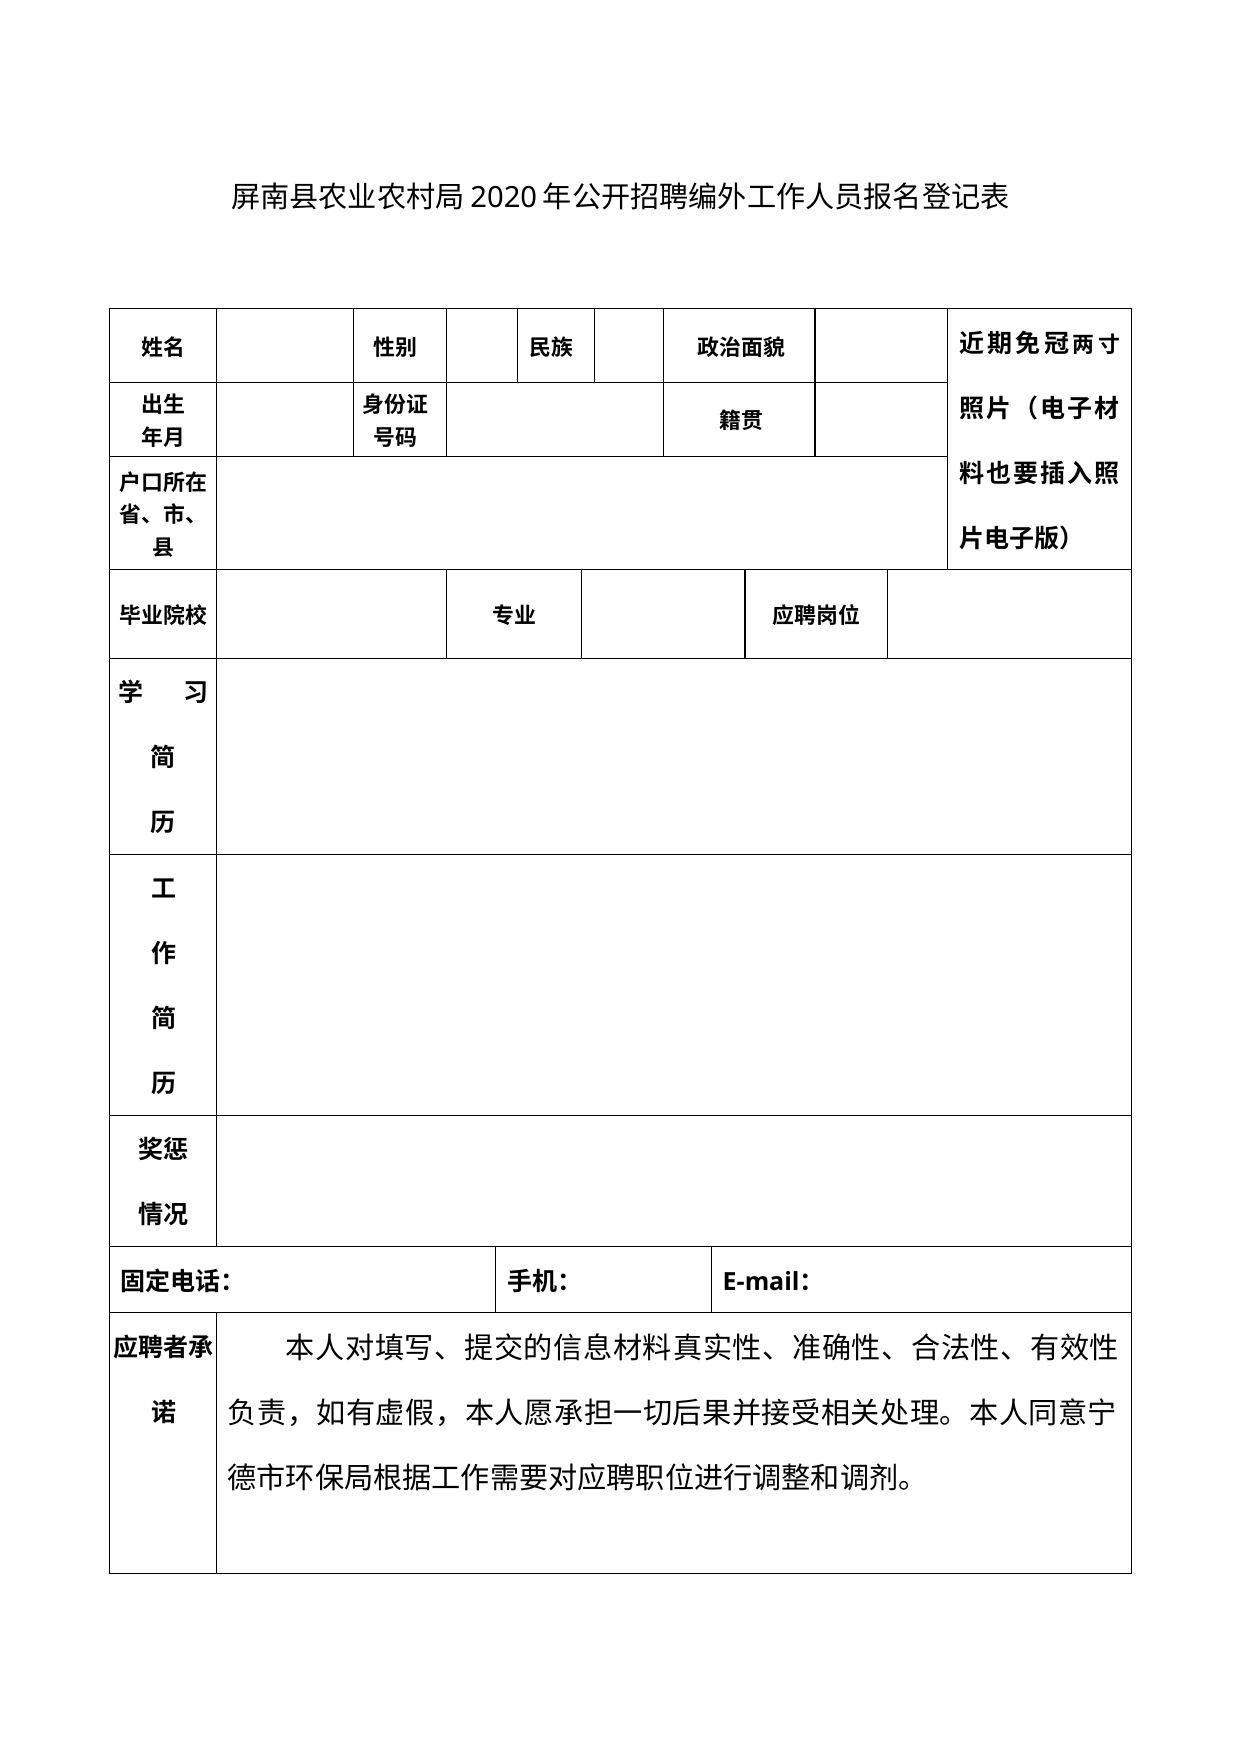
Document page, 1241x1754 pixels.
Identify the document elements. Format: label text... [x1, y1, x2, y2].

table_cell 户口所在省、市、县 [110, 457, 216, 569]
table_cell 毕业院校 [110, 570, 216, 657]
table_header 民族 [518, 309, 594, 382]
table_header 政治面貌 [664, 309, 814, 382]
table_header [816, 309, 947, 382]
table_cell 应聘岗位 [746, 570, 887, 657]
table_cell 固定电话： [110, 1247, 495, 1312]
table_cell [217, 855, 1131, 1114]
table_cell [217, 1116, 1131, 1246]
table_cell 手机： [496, 1247, 711, 1312]
text 屏南县农业农村局2020年公开招聘编外工作人员报名登记表 [187, 162, 1053, 227]
table_cell 身份证号码 [354, 383, 446, 456]
table_cell 工 作 简 历 [110, 855, 216, 1114]
table_cell E-mail： [712, 1247, 1131, 1312]
table_cell [582, 570, 744, 657]
table_cell 学 习 简 历 [110, 659, 216, 853]
table_header 姓名 [110, 309, 216, 382]
table_cell 奖惩 情况 [110, 1116, 216, 1246]
table_cell [447, 383, 663, 456]
table_cell 籍贯 [664, 383, 814, 456]
table_cell 出生 年月 [110, 383, 216, 456]
table_cell 专业 [447, 570, 581, 657]
table_header [447, 309, 517, 382]
table_cell [217, 659, 1131, 853]
table_cell [888, 570, 1131, 657]
table_cell [217, 457, 947, 569]
table_header 性别 [354, 309, 446, 382]
table_cell [816, 383, 947, 456]
table_header [595, 309, 663, 382]
table_cell [217, 570, 446, 657]
table_cell [217, 383, 353, 456]
table_header [217, 309, 353, 382]
table_header 近期免冠两寸照片（电子材料也要插入照片电子版） [948, 309, 1131, 569]
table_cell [217, 1313, 1131, 1573]
table_cell 应聘者承诺 [110, 1313, 216, 1573]
